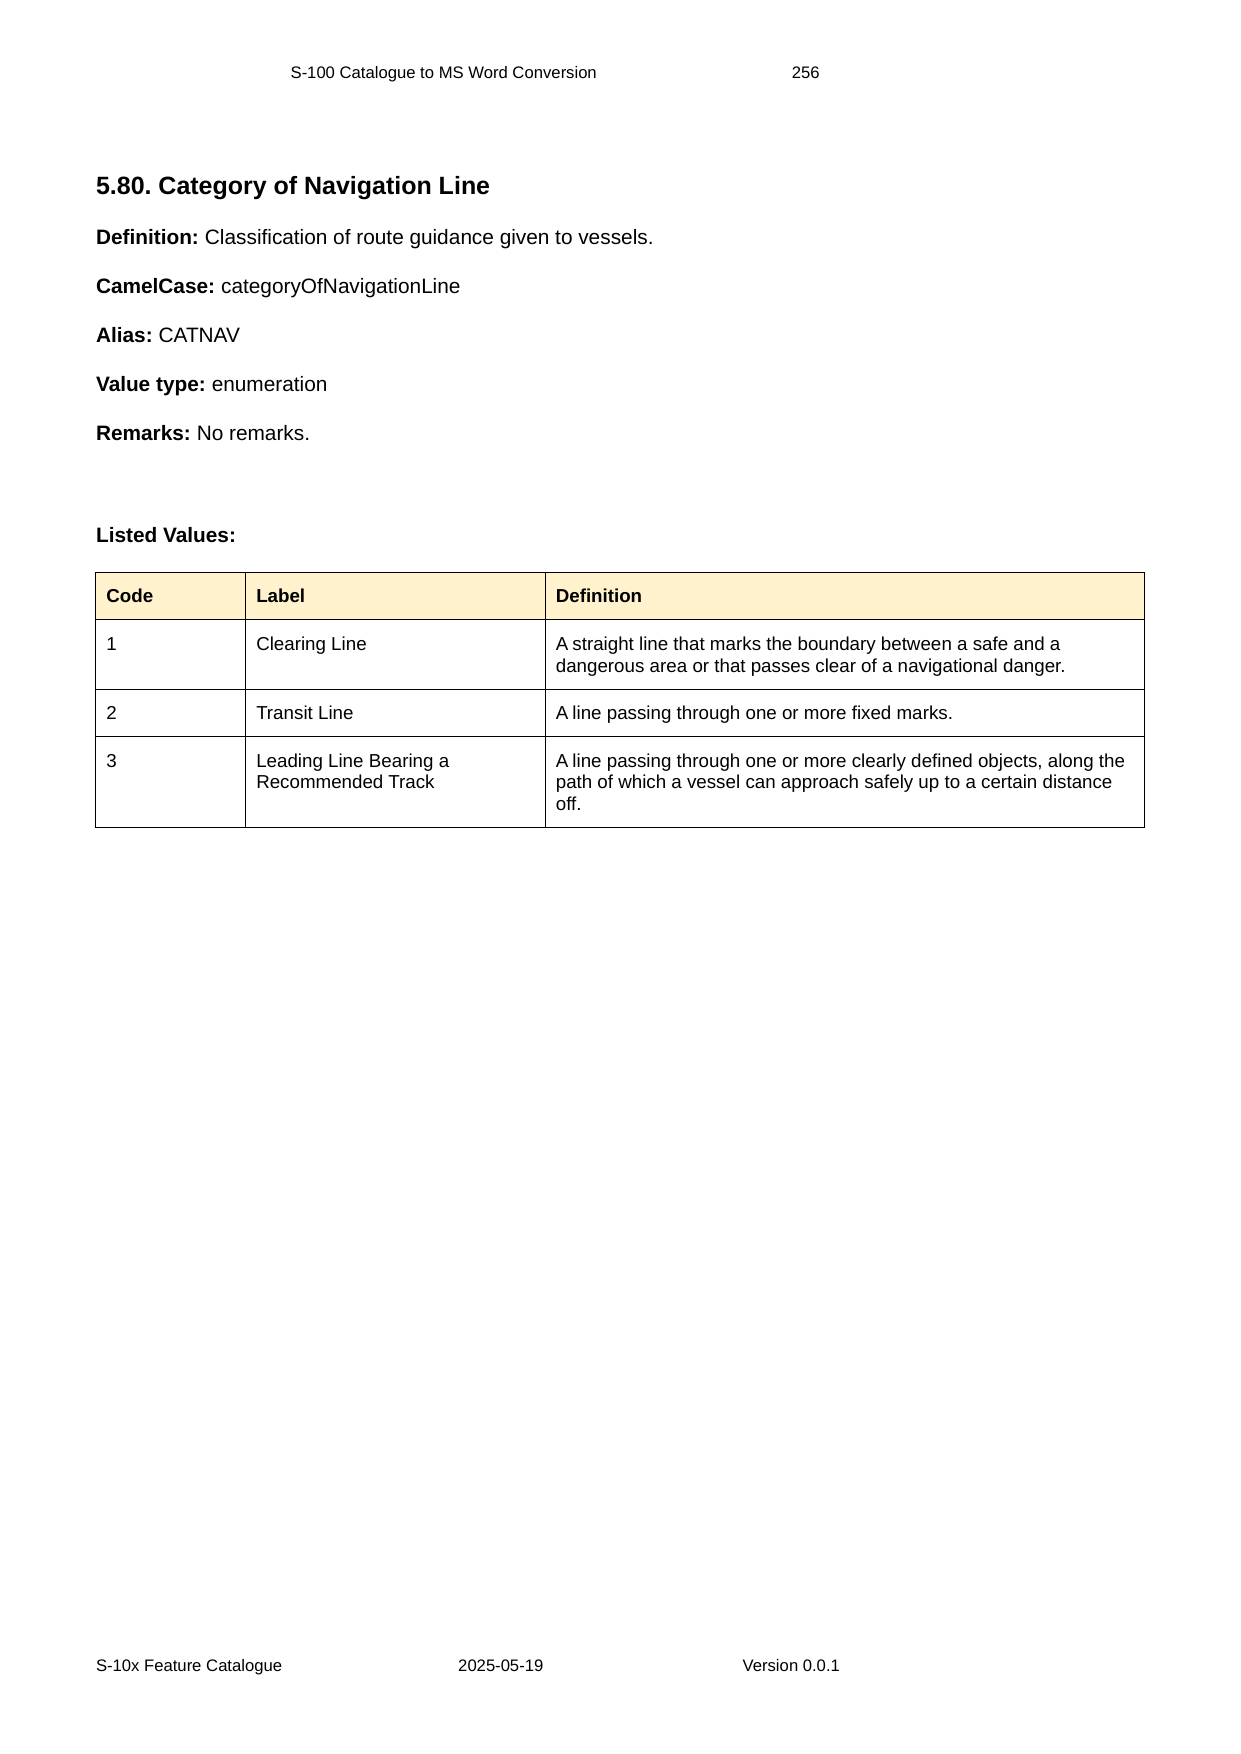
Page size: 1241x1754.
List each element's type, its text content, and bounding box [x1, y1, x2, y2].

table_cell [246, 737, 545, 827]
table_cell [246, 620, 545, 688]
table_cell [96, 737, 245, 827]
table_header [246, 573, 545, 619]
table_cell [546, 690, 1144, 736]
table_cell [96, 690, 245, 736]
text CamelCase: categoryOfNavigationLine [96, 273, 1144, 297]
text Alias: CATNAV [96, 322, 1144, 346]
text Definition: Classification of route guidance given to vessels. [96, 224, 1144, 248]
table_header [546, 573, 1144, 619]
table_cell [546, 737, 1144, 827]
text 5.80. Category of Navigation Line [96, 171, 1144, 199]
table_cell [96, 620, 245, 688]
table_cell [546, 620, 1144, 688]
text Remarks: No remarks. [96, 420, 1144, 444]
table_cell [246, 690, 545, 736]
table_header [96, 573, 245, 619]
text Listed Values: [96, 523, 1144, 547]
text Value type: enumeration [96, 371, 1144, 395]
